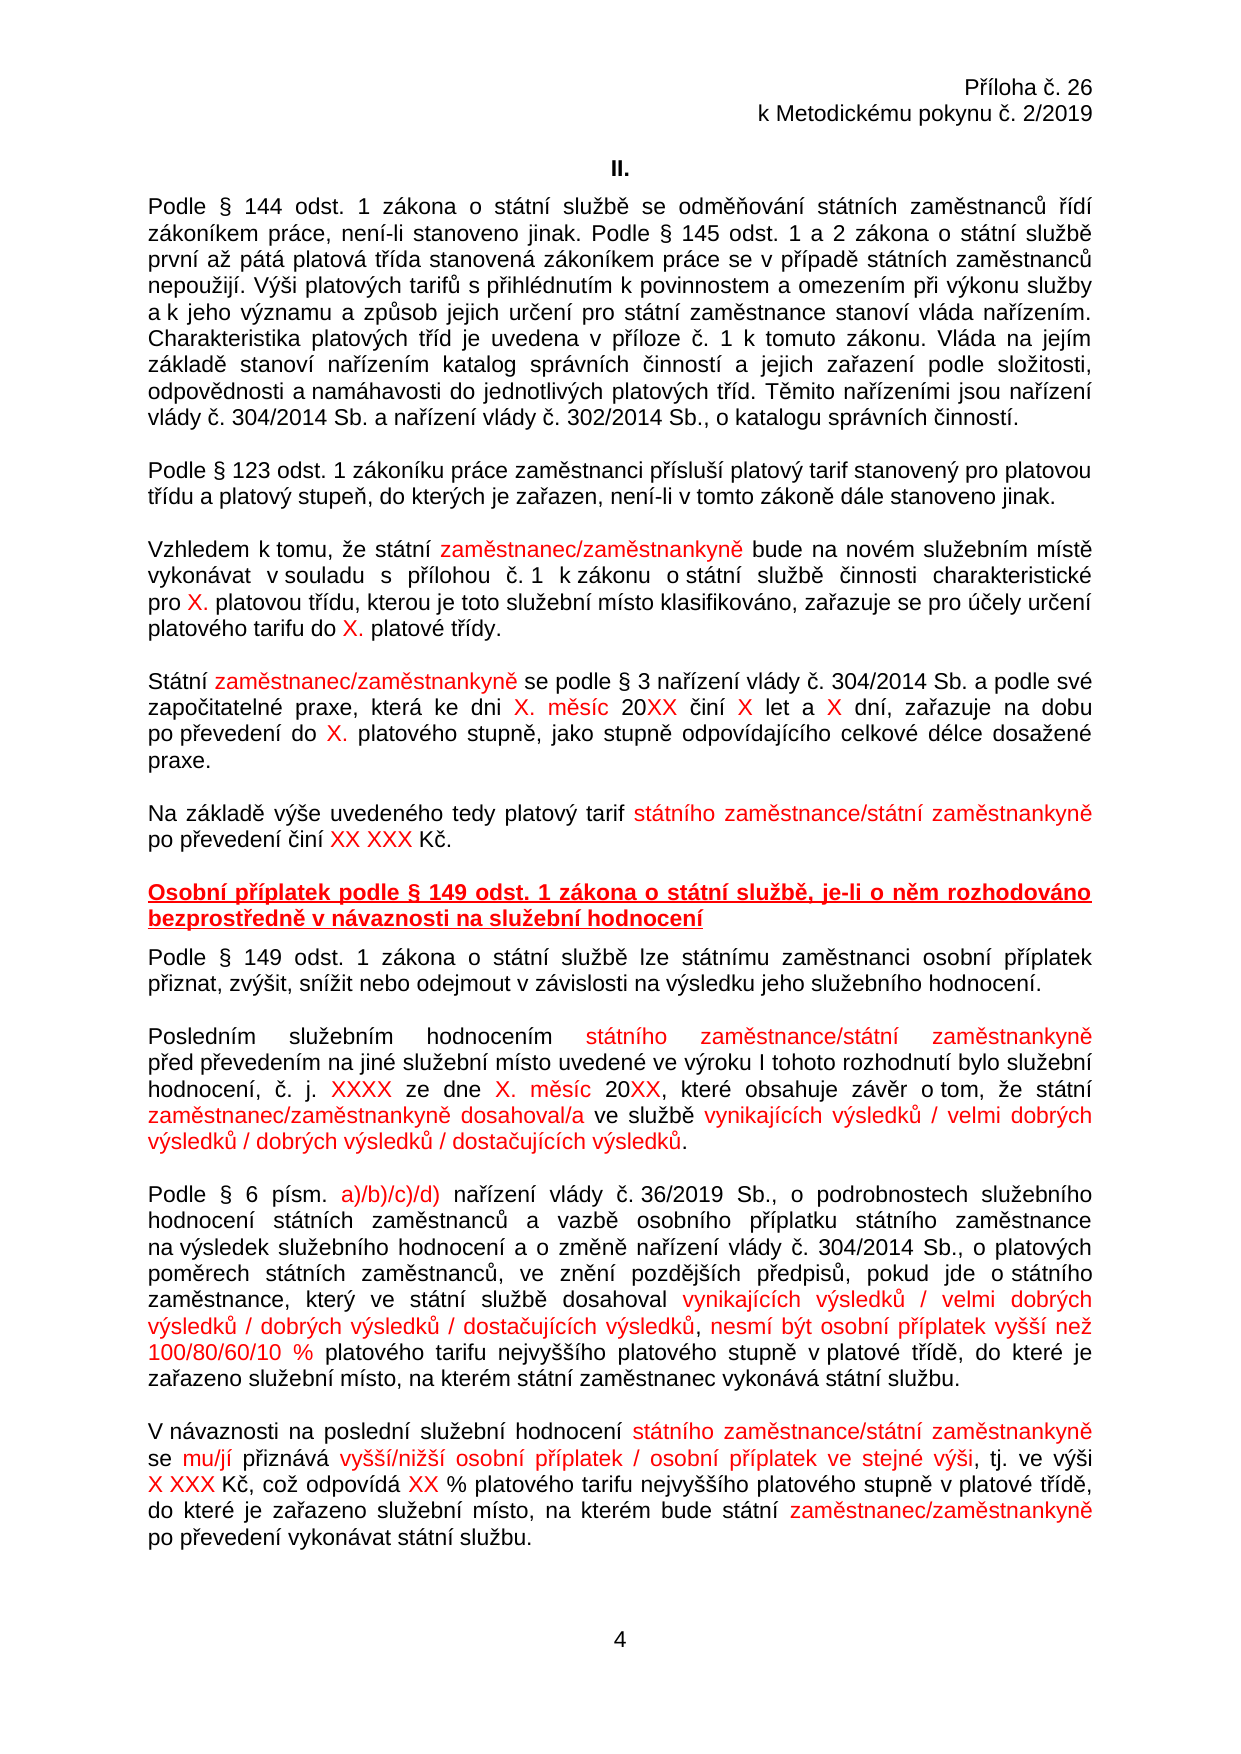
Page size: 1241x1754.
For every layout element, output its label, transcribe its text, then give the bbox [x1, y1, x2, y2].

text Posledním služebním hodnocením státního zaměstnance/státní zaměstnankyně před převedením na jiné služební místo uvedené ve výroku I tohoto rozhodnutí bylo služební hodnocení, č. j. XXXX ze dne X. měsíc 20XX, které obsahuje závěr o tom, že státní zaměstnanec/zaměstnankyně dosahoval/a ve službě vynikajících výsledků / velmi dobrých výsledků / dobrých výsledků / dostačujících výsledků. [148, 1023, 1093, 1154]
text II. [148, 154, 1093, 181]
text Státní zaměstnanec/zaměstnankyně se podle § 3 nařízení vlády č. 304/2014 Sb. a podle své započitatelné praxe, která ke dni X. měsíc 20XX činí X let a X dní, zařazuje na dobu po převedení do X. platového stupně, jako stupně odpovídajícího celkové délce dosažené praxe. [148, 668, 1093, 773]
text Osobní příplatek podle § 149 odst. 1 zákona o státní službě, je-li o něm rozhodováno bezprostředně v návaznosti na služební hodnocení [148, 878, 1093, 931]
text V návaznosti na poslední služební hodnocení státního zaměstnance/státní zaměstnankyně se mu/jí přiznává vyšší/nižší osobní příplatek / osobní příplatek ve stejné výši, tj. ve výši X XXX Kč, což odpovídá XX % platového tarifu nejvyššího platového stupně v platové třídě, do které je zařazeno služební místo, na kterém bude státní zaměstnanec/zaměstnankyně po převedení vykonávat státní službu. [148, 1418, 1093, 1550]
text Podle § 149 odst. 1 zákona o státní službě lze státnímu zaměstnanci osobní příplatek přiznat, zvýšit, snížit nebo odejmout v závislosti na výsledku jeho služebního hodnocení. [148, 944, 1093, 996]
text Vzhledem k tomu, že státní zaměstnanec/zaměstnankyně bude na novém služebním místě vykonávat v souladu s přílohou č. 1 k zákonu o státní službě činnosti charakteristické pro X. platovou třídu, kterou je toto služební místo klasifikováno, zařazuje se pro účely určení platového tarifu do X. platové třídy. [148, 536, 1093, 641]
text Podle § 123 odst. 1 zákoníku práce zaměstnanci přísluší platový tarif stanovený pro platovou třídu a platový stupeň, do kterých je zařazen, není-li v tomto zákoně dále stanoveno jinak. [148, 457, 1093, 509]
text Podle § 144 odst. 1 zákona o státní službě se odměňování státních zaměstnanců řídí zákoníkem práce, není-li stanoveno jinak. Podle § 145 odst. 1 a 2 zákona o státní službě první až pátá platová třída stanovená zákoníkem práce se v případě státních zaměstnanců nepoužijí. Výši platových tarifů s přihlédnutím k povinnostem a omezením při výkonu služby a k jeho významu a způsob jejich určení pro státní zaměstnance stanoví vláda nařízením. Charakteristika platových tříd je uvedena v příloze č. 1 k tomuto zákonu. Vláda na jejím základě stanoví nařízením katalog správních činností a jejich zařazení podle složitosti, odpovědnosti a namáhavosti do jednotlivých platových tříd. Těmito nařízeními jsou nařízení vlády č. 304/2014 Sb. a nařízení vlády č. 302/2014 Sb., o katalogu správních činností. [148, 193, 1093, 431]
text Na základě výše uvedeného tedy platový tarif státního zaměstnance/státní zaměstnankyně po převedení činí XX XXX Kč. [148, 799, 1093, 852]
text Podle § 6 písm. a)/b)/c)/d) nařízení vlády č. 36/2019 Sb., o podrobnostech služebního hodnocení státních zaměstnanců a vazbě osobního příplatku státního zaměstnance na výsledek služebního hodnocení a o změně nařízení vlády č. 304/2014 Sb., o platových poměrech státních zaměstnanců, ve znění pozdějších předpisů, pokud jde o státního zaměstnance, který ve státní službě dosahoval vynikajících výsledků / velmi dobrých výsledků / dobrých výsledků / dostačujících výsledků, nesmí být osobní příplatek vyšší než 100/80/60/10 % platového tarifu nejvyššího platového stupně v platové třídě, do které je zařazeno služební místo, na kterém státní zaměstnanec vykonává státní službu. [148, 1181, 1093, 1392]
